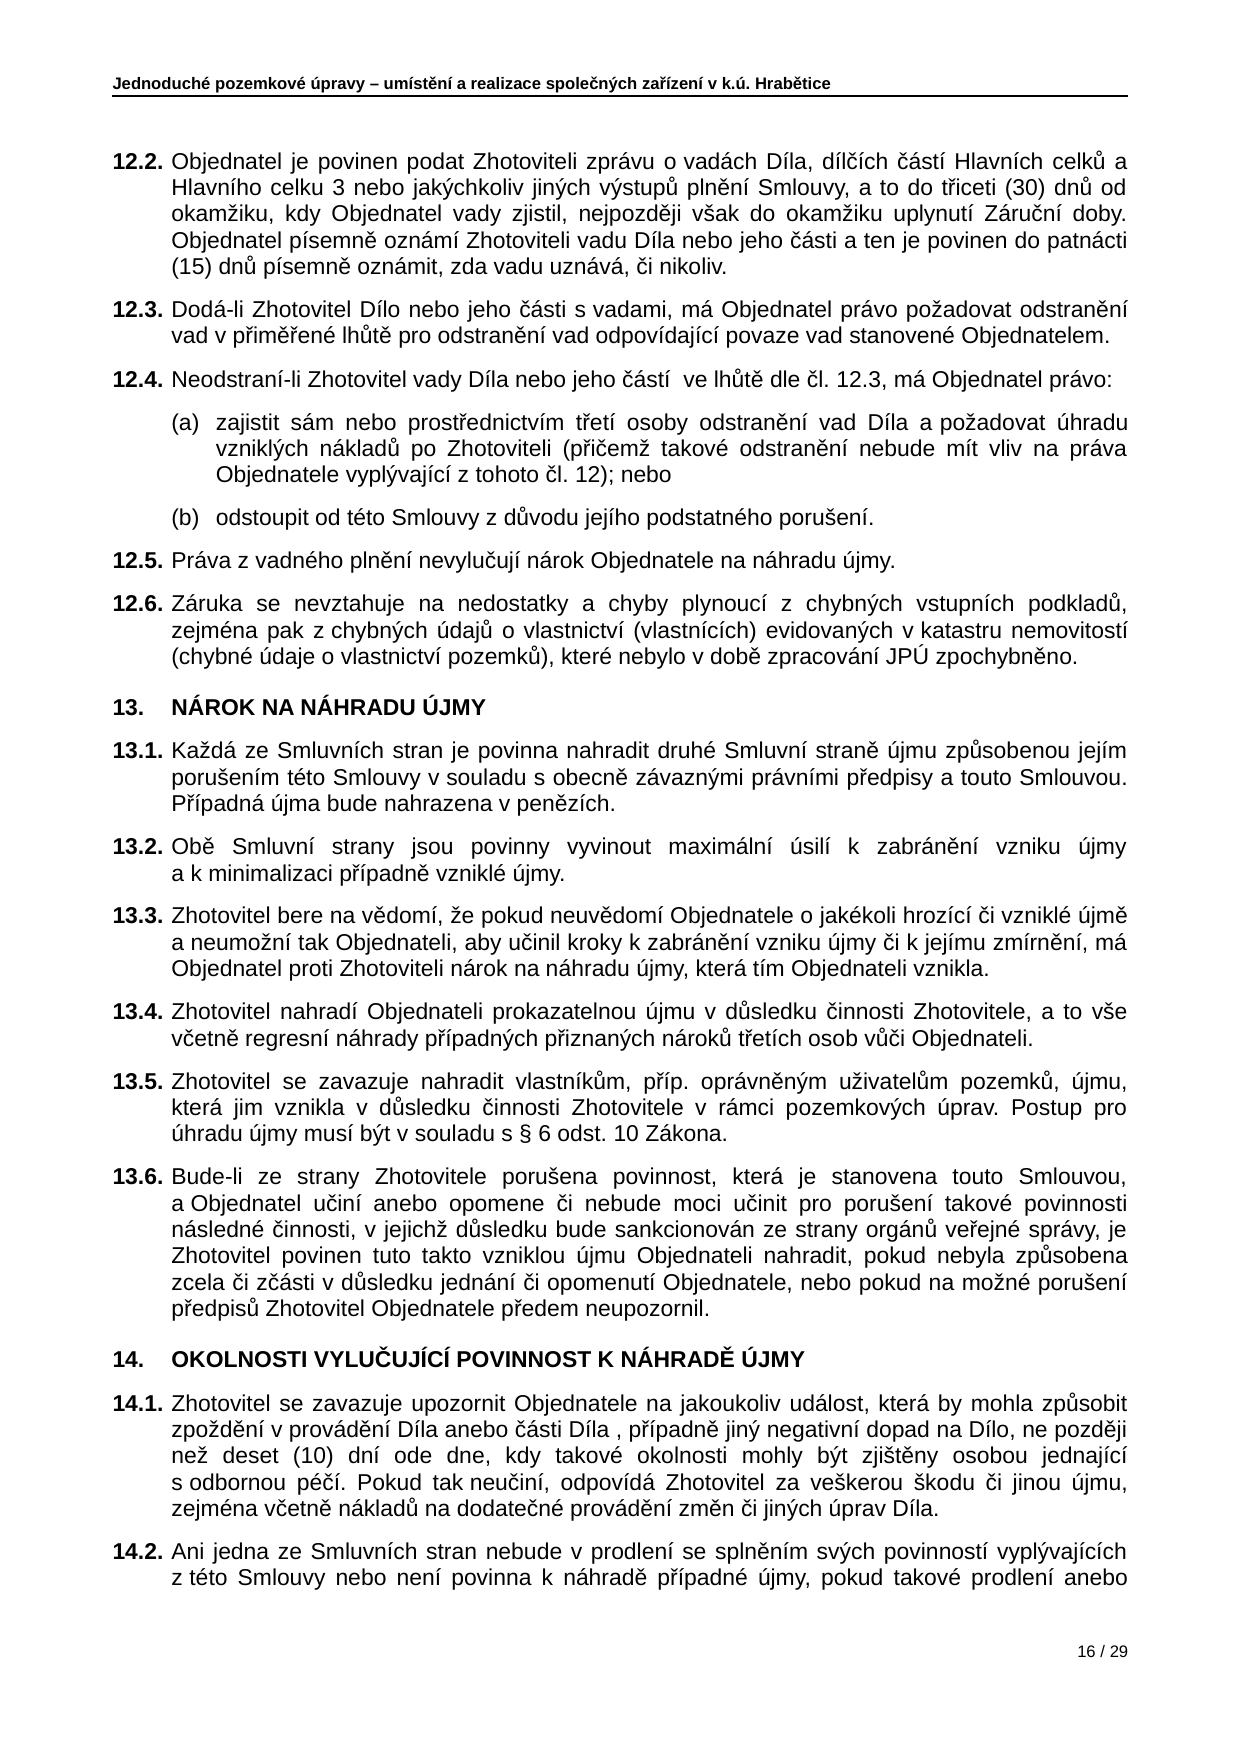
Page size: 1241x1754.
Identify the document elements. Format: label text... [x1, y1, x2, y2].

list Dodá-li Zhotovitel Dílo nebo jeho části s vadami, má Objednatel právo požadovat odstranění vad v přiměřené lhůtě pro odstranění vad odpovídající povaze vad stanovené Objednatelem. [112, 296, 1128, 349]
list Bude-li ze strany Zhotovitele porušena povinnost, která je stanovena touto Smlouvou, a Objednatel učiní anebo opomene či nebude moci učinit pro porušení takové povinnosti následné činnosti, v jejichž důsledku bude sankcionován ze strany orgánů veřejné správy, je Zhotovitel povinen tuto takto vzniklou újmu Objednateli nahradit, pokud nebyla způsobena zcela či zčásti v důsledku jednání či opomenutí Objednatele, nebo pokud na možné porušení předpisů Zhotovitel Objednatele předem neupozornil. [112, 1163, 1128, 1321]
list Zhotovitel se zavazuje nahradit vlastníkům, příp. oprávněným uživatelům pozemků, újmu, která jim vznikla v důsledku činnosti Zhotovitele v rámci pozemkových úprav. Postup pro úhradu újmy musí být v souladu s § 6 odst. 10 Zákona. [112, 1068, 1128, 1147]
list Nárok na náhradu újmy [112, 694, 1128, 721]
list Objednatel je povinen podat Zhotoviteli zprávu o vadách Díla, dílčích částí Hlavních celků a Hlavního celku 3 nebo jakýchkoliv jiných výstupů plnění Smlouvy, a to do třiceti (30) dnů od okamžiku, kdy Objednatel vady zjistil, nejpozději však do okamžiku uplynutí Záruční doby. Objednatel písemně oznámí Zhotoviteli vadu Díla nebo jeho části a ten je povinen do patnácti (15) dnů písemně oznámit, zda vadu uznává, či nikoliv. [112, 148, 1128, 279]
list Práva z vadného plnění nevylučují nárok Objednatele na náhradu újmy. [112, 547, 1128, 574]
list Neodstraní-li Zhotovitel vady Díla nebo jeho částí ve lhůtě dle čl. 12.3, má Objednatel právo: [112, 366, 1128, 392]
list Zhotovitel nahradí Objednateli prokazatelnou újmu v důsledku činnosti Zhotovitele, a to vše včetně regresní náhrady případných přiznaných nároků třetích osob vůči Objednateli. [112, 998, 1128, 1051]
list zajistit sám nebo prostřednictvím třetí osoby odstranění vad Díla a požadovat úhradu vzniklých nákladů po Zhotoviteli (přičemž takové odstranění nebude mít vliv na práva Objednatele vyplývající z tohoto čl. 12); nebo [171, 408, 1128, 488]
text odstoupit od této Smlouvy z důvodu jejího podstatného porušení. [171, 504, 1128, 531]
list Záruka se nevztahuje na nedostatky a chyby plynoucí z chybných vstupních podkladů, zejména pak z chybných údajů o vlastnictví (vlastnících) evidovaných v katastru nemovitostí (chybné údaje o vlastnictví pozemků), které nebylo v době zpracování JPÚ zpochybněno. [112, 590, 1128, 669]
list Obě Smluvní strany jsou povinny vyvinout maximální úsilí k zabránění vzniku újmy a k minimalizaci případně vzniklé újmy. [112, 833, 1128, 886]
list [112, 1538, 1128, 1591]
list Zhotovitel bere na vědomí, že pokud neuvědomí Objednatele o jakékoli hrozící či vzniklé újmě a neumožní tak Objednateli, aby učinil kroky k zabránění vzniku újmy či k jejímu zmírnění, má Objednatel proti Zhotoviteli nárok na náhradu újmy, která tím Objednateli vznikla. [112, 902, 1128, 982]
list Každá ze Smluvních stran je povinna nahradit druhé Smluvní straně újmu způsobenou jejím porušením této Smlouvy v souladu s obecně závaznými právními předpisy a touto Smlouvou. Případná újma bude nahrazena v penězích. [112, 737, 1128, 816]
list Zhotovitel se zavazuje upozornit Objednatele na jakoukoliv událost, která by mohla způsobit zpoždění v provádění Díla anebo části Díla , případně jiný negativní dopad na Dílo, ne později než deset (10) dní ode dne, kdy takové okolnosti mohly být zjištěny osobou jednající s odbornou péčí. Pokud tak neučiní, odpovídá Zhotovitel za veškerou škodu či jinou újmu, zejména včetně nákladů na dodatečné provádění změn či jiných úprav Díla. [112, 1389, 1128, 1521]
list Okolnosti vylučující povinnost k náhradě újmy [112, 1346, 1128, 1373]
